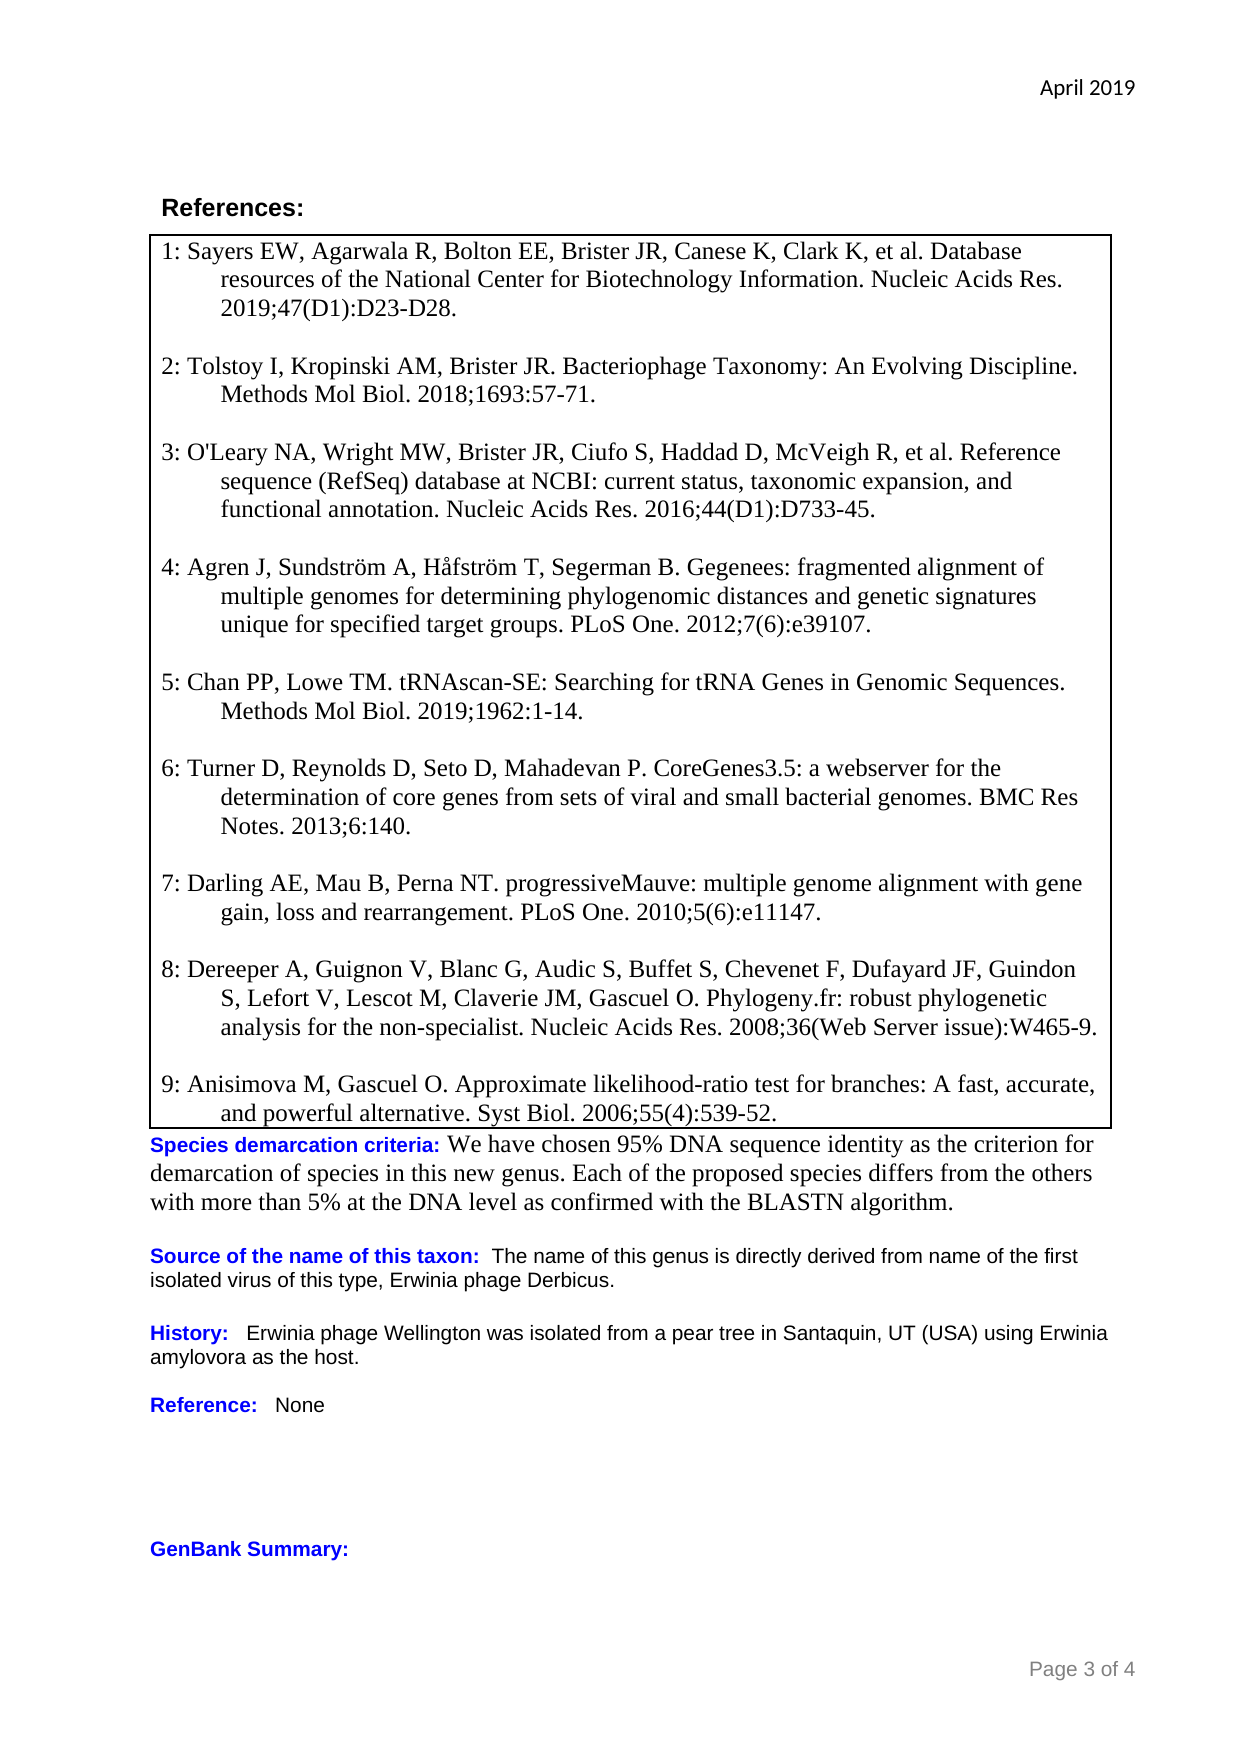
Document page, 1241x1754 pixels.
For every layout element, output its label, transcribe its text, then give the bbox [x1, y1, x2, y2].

table_header References: [150, 193, 1111, 234]
text Source of the name of this taxon: The name of this genus is directly derived from name of the first isolated virus of this type, Erwinia phage Derbicus. [150, 1244, 1135, 1292]
text Species demarcation criteria: We have chosen 95% DNA sequence identity as the criterion for demarcation of species in this new genus. Each of the proposed species differs from the others with more than 5% at the DNA level as confirmed with the BLASTN algorithm. [150, 1129, 1135, 1215]
text GenBank Summary: [150, 1536, 1135, 1560]
text Reference: None [150, 1393, 1135, 1417]
text History: Erwinia phage Wellington was isolated from a pear tree in Santaquin, UT (USA) using Erwinia amylovora as the host. [150, 1321, 1135, 1369]
table_cell 1: Sayers EW, Agarwala R, Bolton EE, Brister JR, Canese K, Clark K, et al. Database resources of the National Center for Biotechnology Information. Nucleic Acids Res. 2019;47(D1):D23-D28. 2: Tolstoy I, Kropinski AM, Brister JR. Bacteriophage Taxonomy: An Evolving Discipline. Methods Mol Biol. 2018;1693:57-71. 3: O'Leary NA, Wright MW, Brister JR, Ciufo S, Haddad D, McVeigh R, et al. Reference sequence (RefSeq) database at NCBI: current status, taxonomic expansion, and functional annotation. Nucleic Acids Res. 2016;44(D1):D733-45. 4: Agren J, Sundström A, Håfström T, Segerman B. Gegenees: fragmented alignment of multiple genomes for determining phylogenomic distances and genetic signatures unique for specified target groups. PLoS One. 2012;7(6):e39107. 5: Chan PP, Lowe TM. tRNAscan-SE: Searching for tRNA Genes in Genomic Sequences. Methods Mol Biol. 2019;1962:1-14. 6: Turner D, Reynolds D, Seto D, Mahadevan P. CoreGenes3.5: a webserver for the determination of core genes from sets of viral and small bacterial genomes. BMC Res Notes. 2013;6:140. 7: Darling AE, Mau B, Perna NT. progressiveMauve: multiple genome alignment with gene gain, loss and rearrangement. PLoS One. 2010;5(6):e11147. 8: Dereeper A, Guignon V, Blanc G, Audic S, Buffet S, Chevenet F, Dufayard JF, Guindon S, Lefort V, Lescot M, Claverie JM, Gascuel O. Phylogeny.fr: robust phylogenetic analysis for the non-specialist. Nucleic Acids Res. 2008;36(Web Server issue):W465-9. 9: Anisimova M, Gascuel O. Approximate likelihood-ratio test for branches: A fast, accurate, and powerful alternative. Syst Biol. 2006;55(4):539-52. [151, 236, 1110, 1127]
